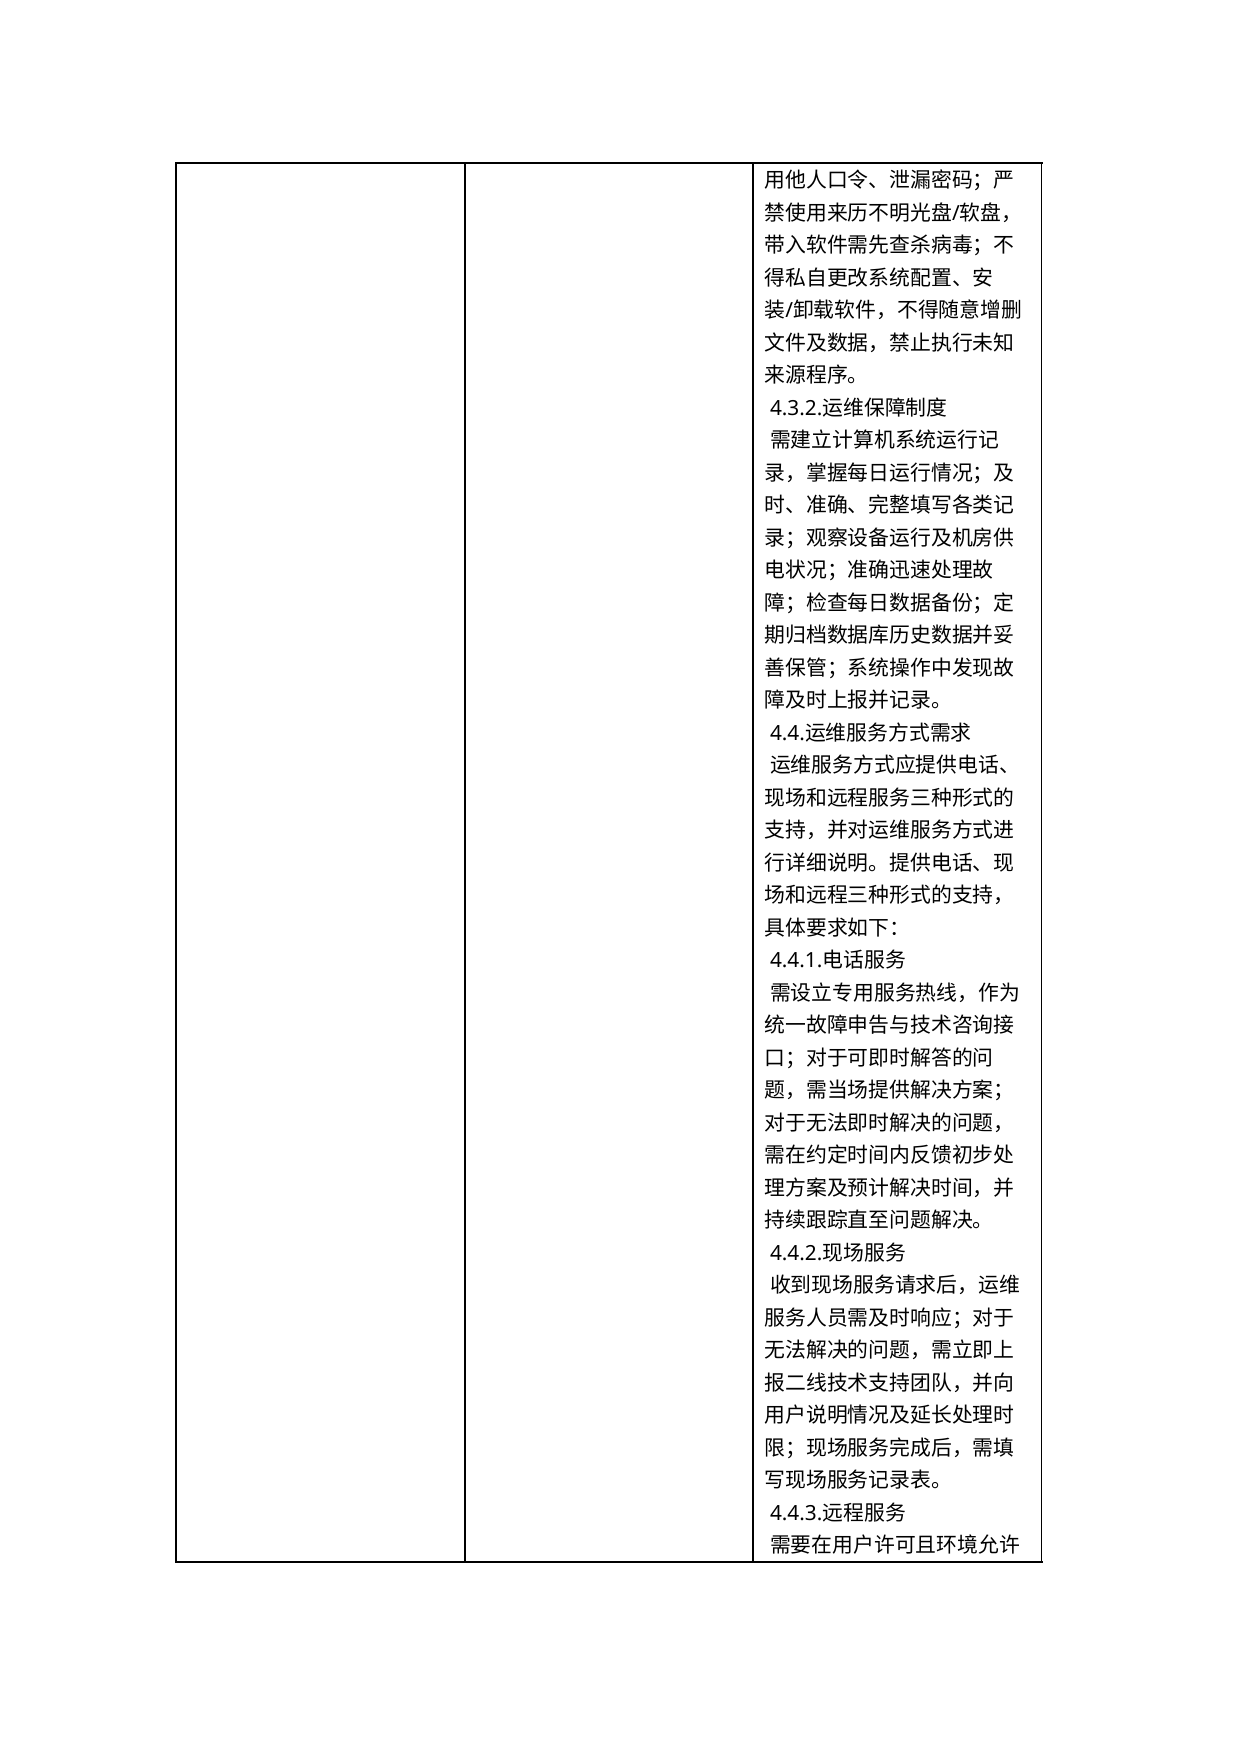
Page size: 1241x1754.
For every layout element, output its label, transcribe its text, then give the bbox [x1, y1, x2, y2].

table_cell 6 [177, 164, 464, 1561]
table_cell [754, 164, 1041, 1561]
table_cell [466, 164, 752, 1561]
